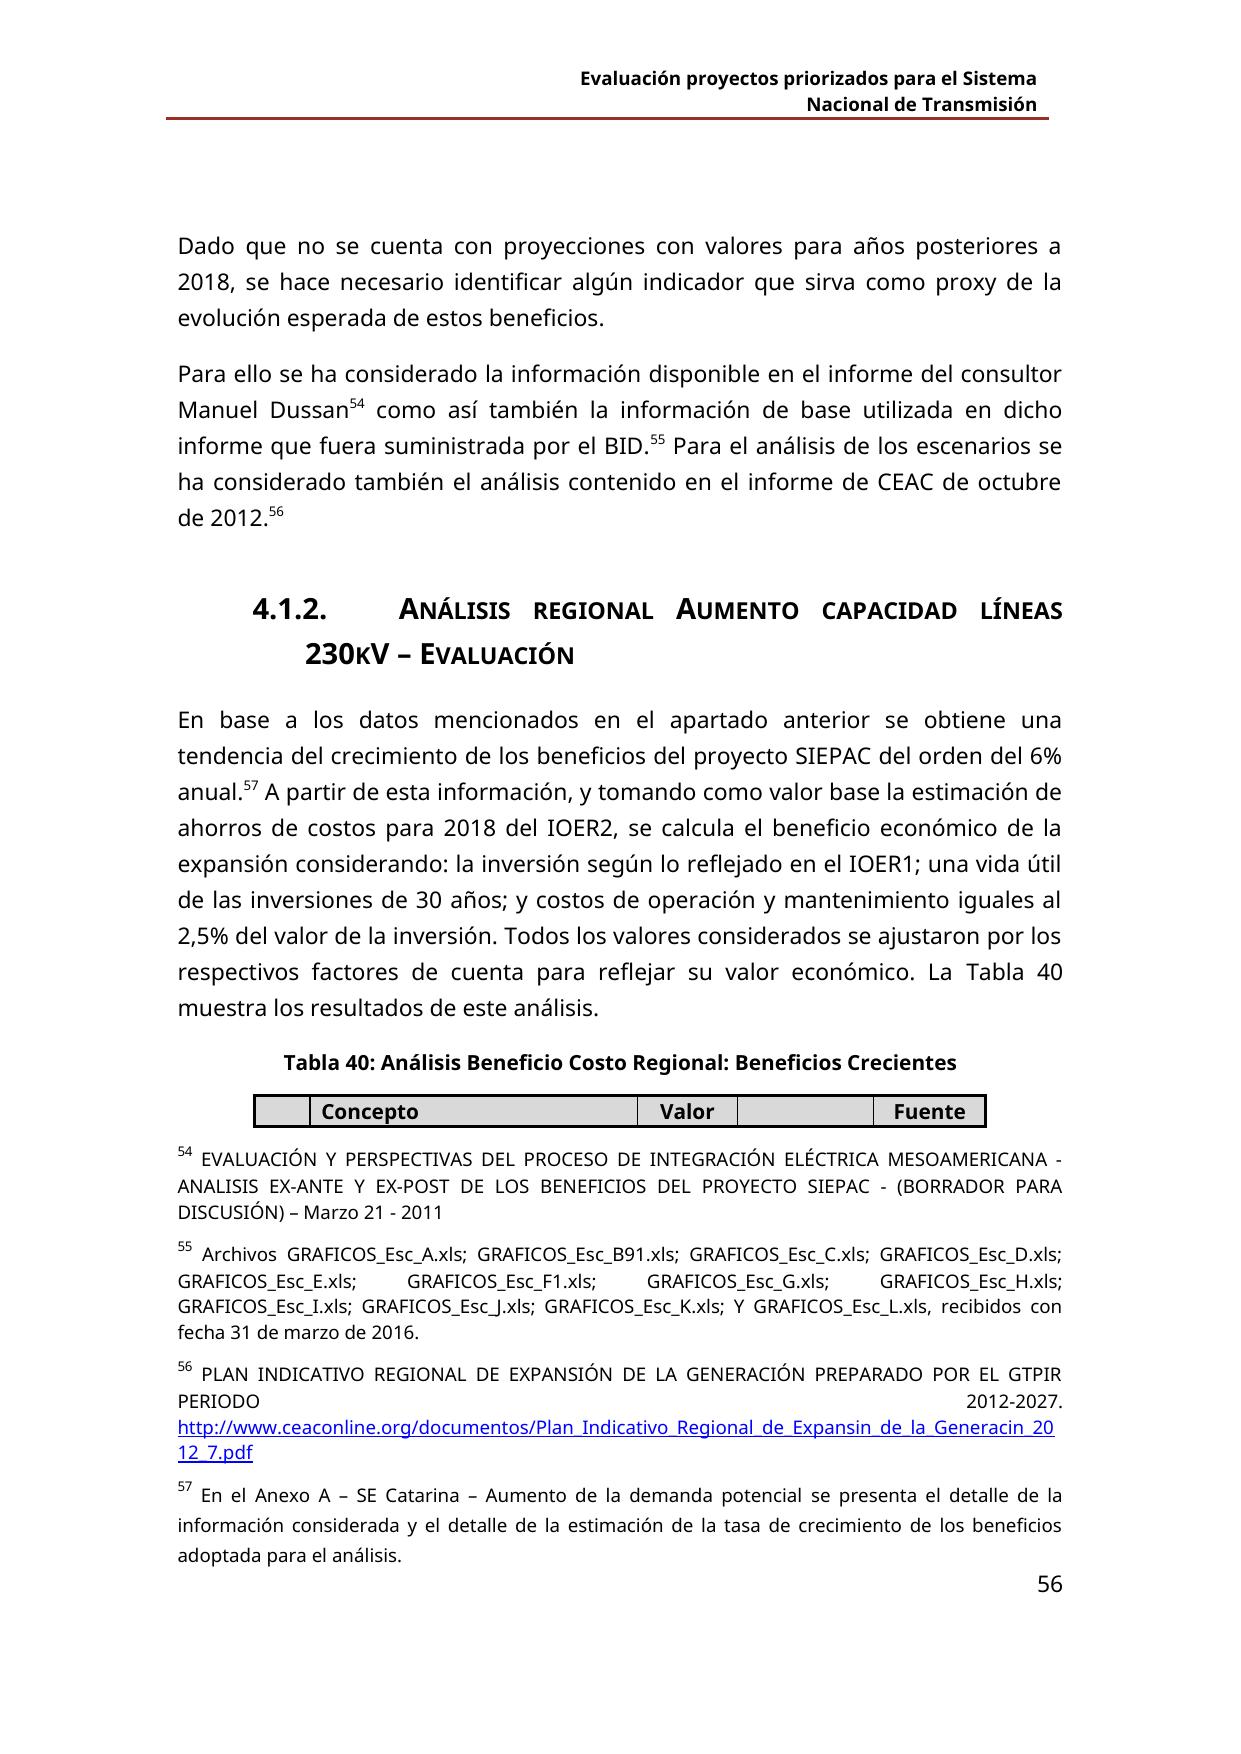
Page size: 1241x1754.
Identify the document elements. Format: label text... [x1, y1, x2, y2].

table_header Valor [638, 1097, 737, 1125]
table_header Fuente [874, 1097, 984, 1125]
text Para ello se ha considerado la información disponible en el informe del consultor Manuel Dussan como así también la información de base utilizada en dicho informe que fuera suministrada por el BID. Para el análisis de los escenarios se ha considerado también el análisis contenido en el informe de CEAC de octubre de 2012. [177, 358, 1063, 533]
table_header Concepto [311, 1097, 637, 1125]
text En base a los datos mencionados en el apartado anterior se obtiene una tendencia del crecimiento de los beneficios del proyecto SIEPAC del orden del 6% anual. A partir de esta información, y tomando como valor base la estimación de ahorros de costos para 2018 del IOER2, se calcula el beneficio económico de la expansión considerando: la inversión según lo reflejado en el IOER1; una vida útil de las inversiones de 30 años; y costos de operación y mantenimiento iguales al 2,5% del valor de la inversión. Todos los valores considerados se ajustaron por los respectivos factores de cuenta para reflejar su valor económico. La Tabla 40 muestra los resultados de este análisis. [177, 704, 1063, 1023]
text Tabla 40: Análisis Beneficio Costo Regional: Beneficios Crecientes [177, 1048, 1063, 1077]
text Dado que no se cuenta con proyecciones con valores para años posteriores a 2018, se hace necesario identificar algún indicador que sirva como proxy de la evolución esperada de estos beneficios. [177, 230, 1063, 333]
table_header [738, 1097, 873, 1125]
table_header [256, 1097, 309, 1125]
subtitle Análisis regional Aumento capacidad líneas 230kV – Evaluación [252, 588, 1063, 673]
